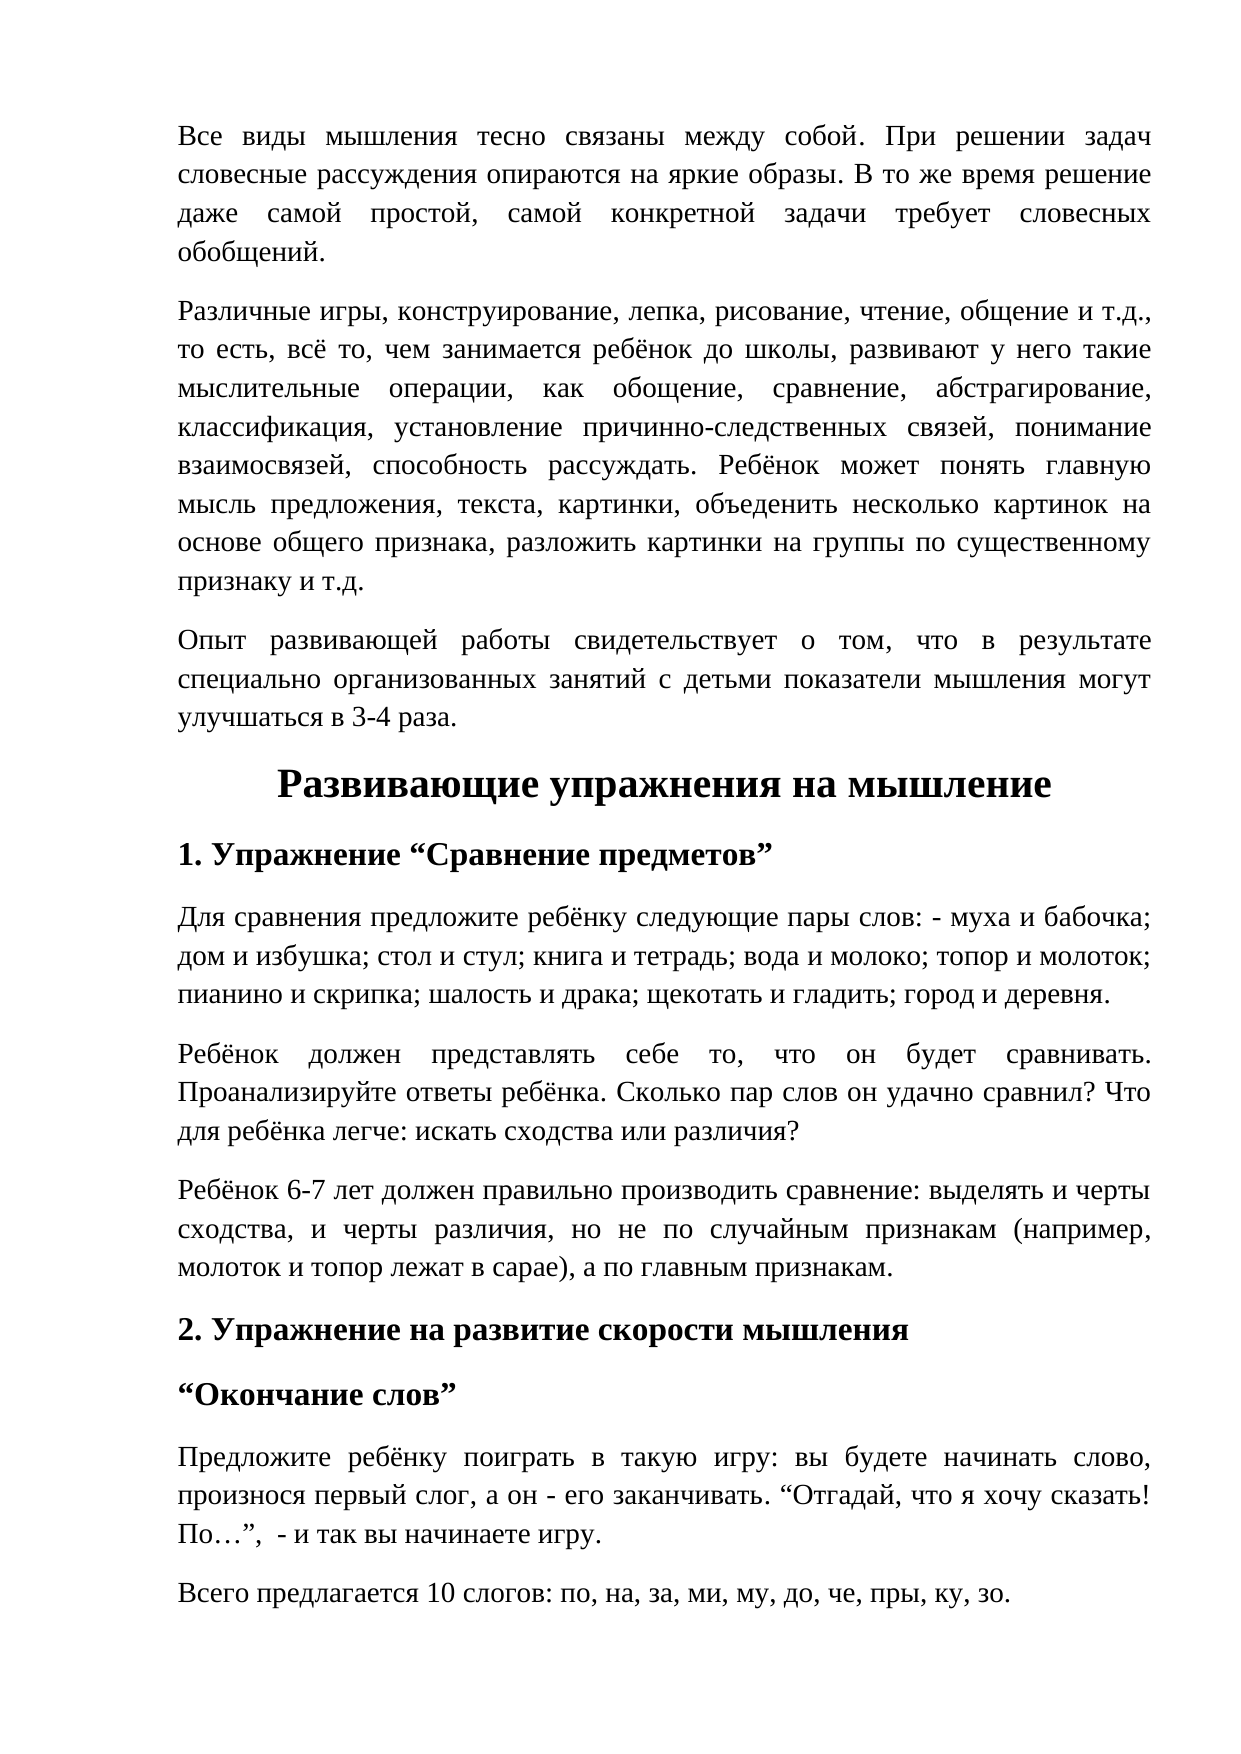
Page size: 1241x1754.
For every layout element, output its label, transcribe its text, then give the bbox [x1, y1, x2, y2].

list Предложите ребёнку поиграть в такую игру: вы будете начинать слово, произнося первый слог, а он - его заканчивать. “Отгадай, что я хочу сказать! По…”, - и так вы начинаете игру. [177, 1439, 1152, 1549]
list Ребёнок 6-7 лет должен правильно производить сравнение: выделять и черты сходства, и черты различия, но не по случайным признакам (например, молоток и топор лежат в сарае), а по главным признакам. [177, 1172, 1152, 1283]
list Упражнение на развитие скорости мышления [177, 1309, 1152, 1347]
text Развивающие упражнения на мышление [177, 759, 1152, 807]
list “Окончание слов” [177, 1374, 1152, 1412]
list Для сравнения предложите ребёнку следующие пары слов: - муха и бабочка; дом и избушка; стол и стул; книга и тетрадь; вода и молоко; топор и молоток; пианино и скрипка; шалость и драка; щекотать и гладить; город и деревня. [177, 899, 1152, 1010]
list Всего предлагается 10 слогов: по, на, за, ми, му, до, че, пры, ку, зо. [177, 1575, 1152, 1609]
list Различные игры, конструирование, лепка, рисование, чтение, общение и т.д., то есть, всё то, чем занимается ребёнок до школы, развивают у него такие мыслительные операции, как обощение, сравнение, абстрагирование, классификация, установление причинно-следственных связей, понимание взаимосвязей, способность рассуждать. Ребёнок может понять главную мысль предложения, текста, картинки, объеденить несколько картинок на основе общего признака, разложить картинки на группы по существенному признаку и т.д. [177, 293, 1152, 596]
list Все виды мышления тесно связаны между собой. При решении задач словесные рассуждения опираются на яркие образы. В то же время решение даже самой простой, самой конкретной задачи требует словесных обобщений. [177, 118, 1152, 267]
list Ребёнок должен представлять себе то, что он будет сравнивать. Проанализируйте ответы ребёнка. Сколько пар слов он удачно сравнил? Что для ребёнка легче: искать сходства или различия? [177, 1036, 1152, 1147]
list Опыт развивающей работы свидетельствует о том, что в результате специально организованных занятий с детьми показатели мышления могут улучшаться в 3-4 раза. [177, 622, 1152, 733]
list Упражнение “Сравнение предметов” [177, 835, 1152, 873]
